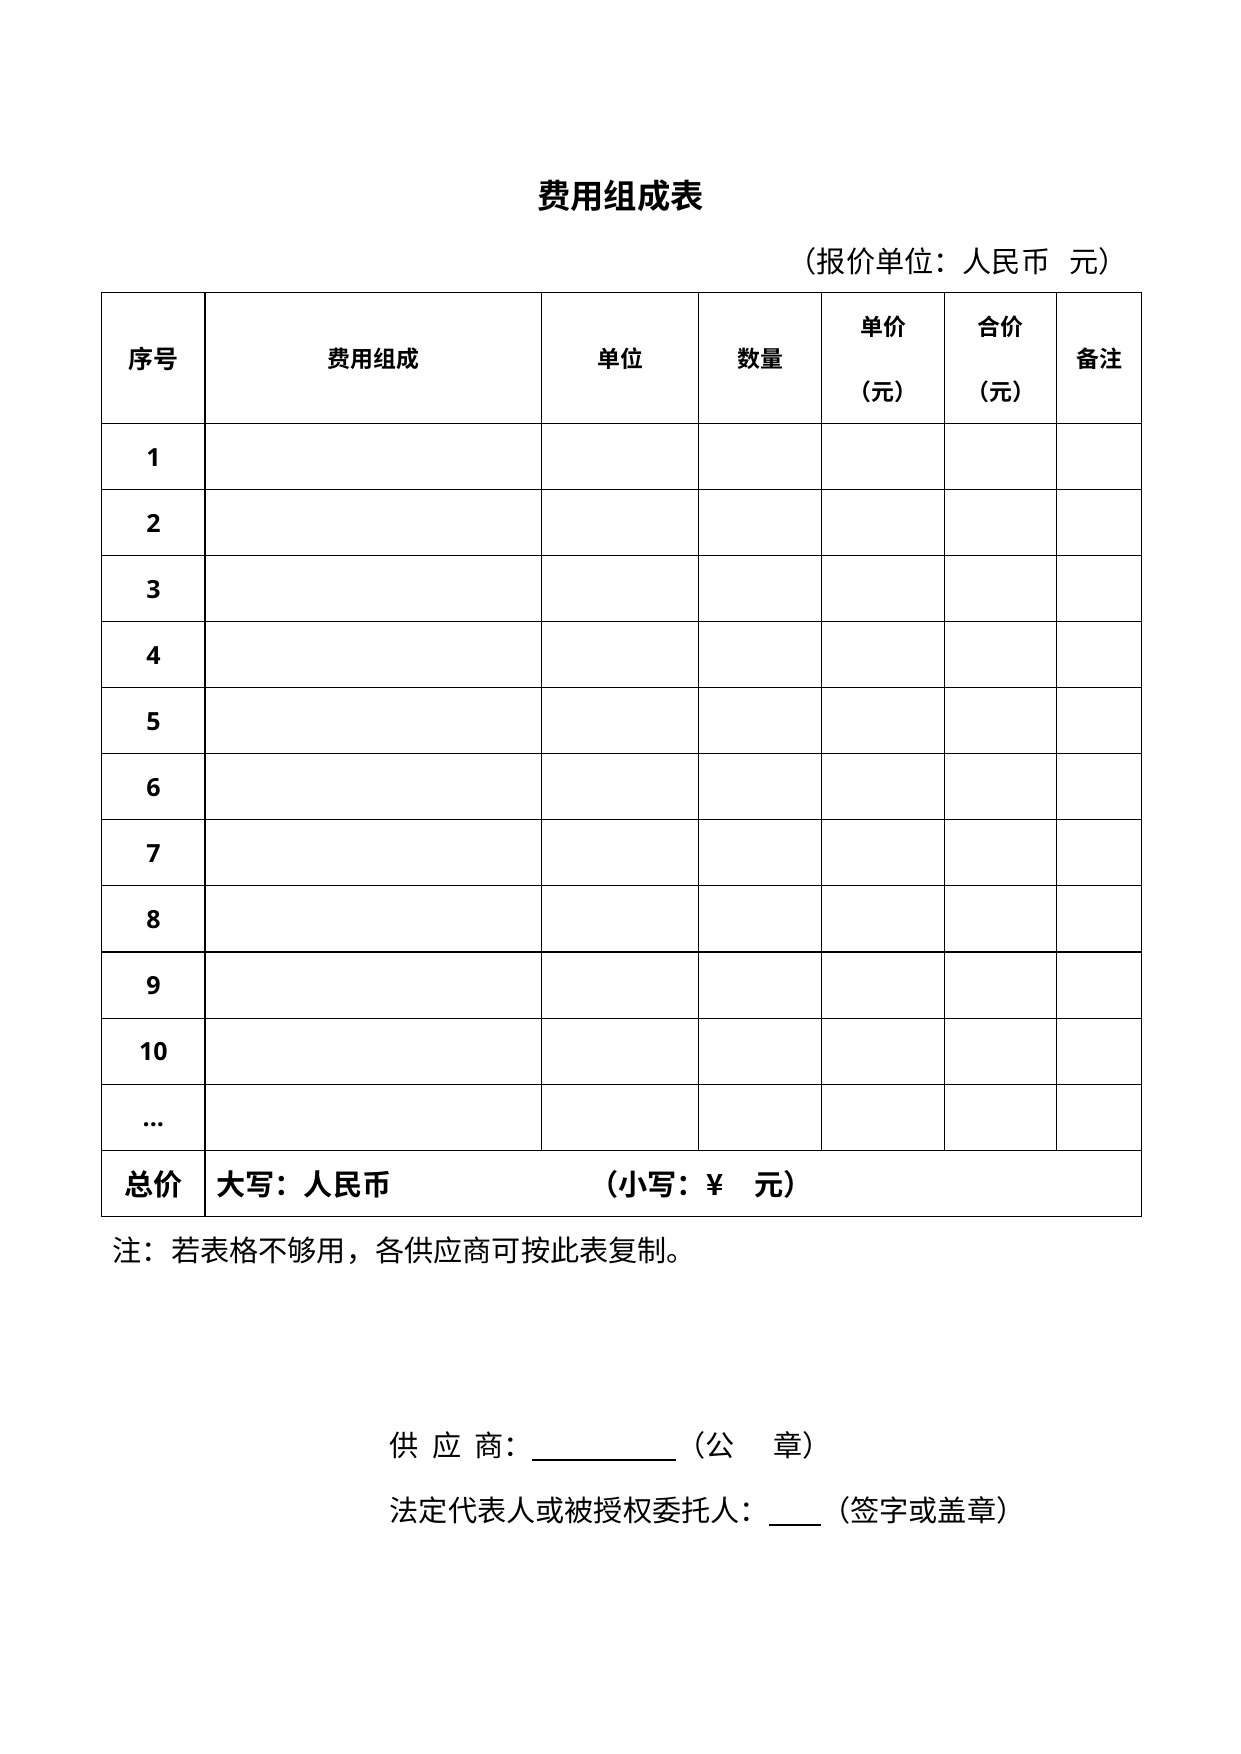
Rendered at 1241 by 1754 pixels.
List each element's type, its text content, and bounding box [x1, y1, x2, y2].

table_cell [206, 953, 541, 1017]
table_cell [945, 754, 1056, 819]
table_cell [699, 820, 821, 885]
table_cell [542, 1019, 698, 1083]
text 费用组成表 [112, 162, 1128, 227]
table_header 费用组成 [206, 293, 541, 423]
table_cell [945, 1019, 1056, 1083]
table_cell 10 [102, 1019, 204, 1083]
table_cell [542, 424, 698, 489]
table_cell [822, 688, 944, 753]
table_cell [699, 1019, 821, 1083]
table_cell [1057, 424, 1141, 489]
table_cell 5 [102, 688, 204, 753]
table_cell [822, 1019, 944, 1083]
table_cell [206, 820, 541, 885]
table_cell [822, 424, 944, 489]
table_cell [822, 886, 944, 951]
table_cell [699, 1085, 821, 1149]
table_cell [1057, 754, 1141, 819]
table_cell [822, 953, 944, 1017]
table_cell [699, 556, 821, 621]
table_cell [699, 754, 821, 819]
table_cell [822, 754, 944, 819]
table_cell [542, 622, 698, 687]
table_cell [206, 556, 541, 621]
table_cell [945, 886, 1056, 951]
table_header 合价 （元） [945, 293, 1056, 423]
table_cell [542, 490, 698, 555]
table_cell [542, 754, 698, 819]
table_cell [822, 820, 944, 885]
text 注：若表格不够用，各供应商可按此表复制。 [112, 1217, 1128, 1282]
table_cell 6 [102, 754, 204, 819]
text 法定代表人或被授权委托人： （签字或盖章） [112, 1477, 1128, 1542]
text 供 应 商： （公 章） [112, 1412, 1128, 1477]
table_cell [945, 953, 1056, 1017]
table_cell 2 [102, 490, 204, 555]
table_cell [945, 490, 1056, 555]
table_cell [542, 820, 698, 885]
table_cell [206, 622, 541, 687]
table_cell ... [102, 1085, 204, 1149]
table_cell [1057, 622, 1141, 687]
table_cell [206, 1085, 541, 1149]
text （报价单位：人民币 元） [112, 227, 1128, 292]
table_cell [699, 490, 821, 555]
table_cell [542, 1085, 698, 1149]
table_cell [822, 490, 944, 555]
table_cell 9 [102, 953, 204, 1017]
table_cell [1057, 1019, 1141, 1083]
table_cell 总价 [102, 1151, 204, 1216]
table_cell [945, 1085, 1056, 1149]
table_cell [945, 622, 1056, 687]
table_cell [1057, 490, 1141, 555]
table_cell [206, 754, 541, 819]
table_header 备注 [1057, 293, 1141, 423]
table_cell [206, 1019, 541, 1083]
table_cell [822, 556, 944, 621]
table_cell [206, 886, 541, 951]
table_cell [542, 886, 698, 951]
table_header 序号 [102, 293, 204, 423]
table_cell [699, 622, 821, 687]
table_cell [1057, 688, 1141, 753]
table_cell [699, 886, 821, 951]
table_cell [1057, 1085, 1141, 1149]
table_cell 8 [102, 886, 204, 951]
table_cell [206, 688, 541, 753]
table_cell [1057, 820, 1141, 885]
table_cell 3 [102, 556, 204, 621]
table_cell [945, 556, 1056, 621]
table_cell 4 [102, 622, 204, 687]
table_cell [699, 953, 821, 1017]
table_cell [822, 622, 944, 687]
table_cell [1057, 886, 1141, 951]
table_cell 大写：人民币 （小写：¥ 元） [206, 1151, 1141, 1216]
table_header 单位 [542, 293, 698, 423]
table_cell [1057, 953, 1141, 1017]
table_header 数量 [699, 293, 821, 423]
table_cell [699, 688, 821, 753]
table_cell [542, 688, 698, 753]
table_header 单价 （元） [822, 293, 944, 423]
table_cell [542, 953, 698, 1017]
table_cell [699, 424, 821, 489]
table_cell [542, 556, 698, 621]
table_cell 7 [102, 820, 204, 885]
table_cell [206, 490, 541, 555]
table_cell 1 [102, 424, 204, 489]
table_cell [1057, 556, 1141, 621]
table_cell [945, 424, 1056, 489]
table_cell [822, 1085, 944, 1149]
table_cell [945, 688, 1056, 753]
table_cell [206, 424, 541, 489]
table_cell [945, 820, 1056, 885]
